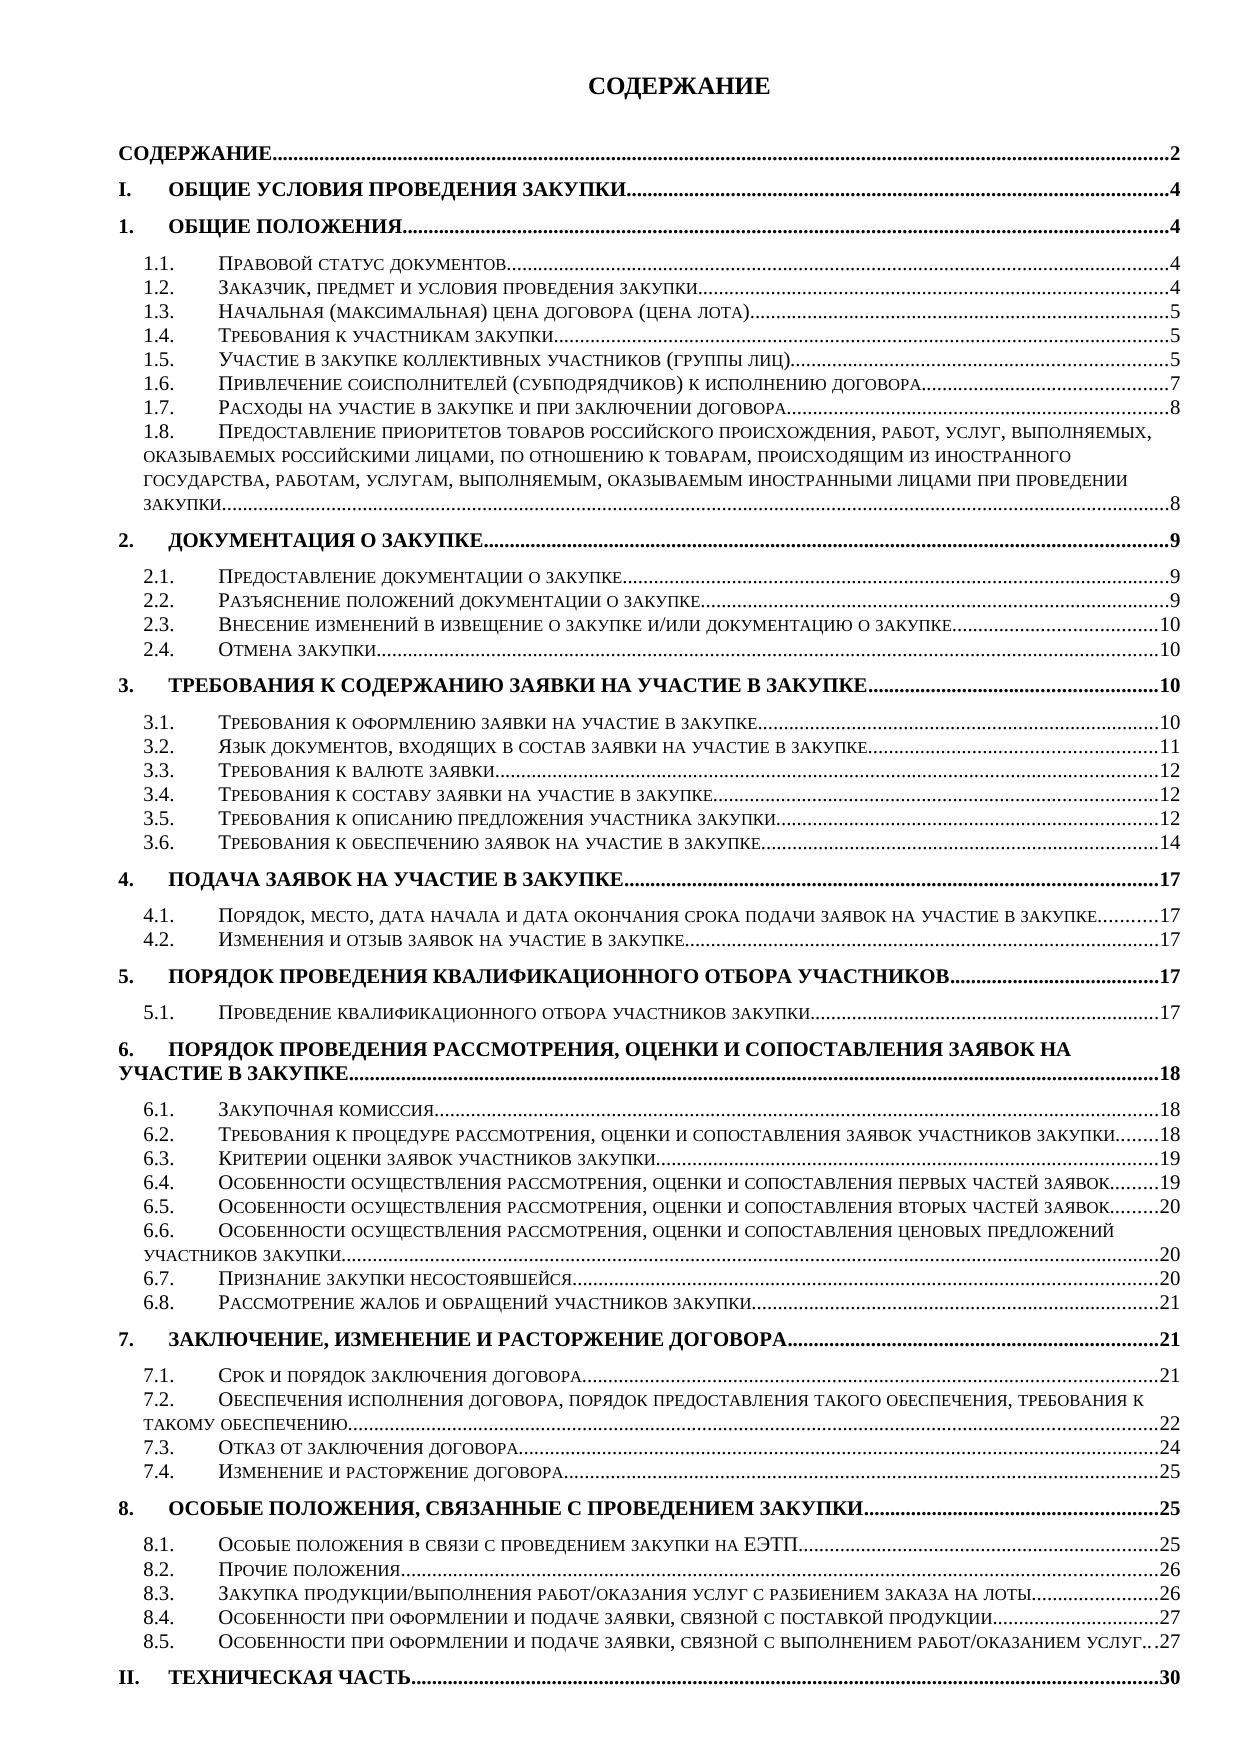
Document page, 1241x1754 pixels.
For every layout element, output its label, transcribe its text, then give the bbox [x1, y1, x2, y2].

text 1.2. Заказчик, предмет и условия проведения закупки. 4 [143, 274, 1181, 299]
text СОДЕРЖАНИЕ 2 [118, 141, 1181, 165]
text 6.4. Особенности осуществления рассмотрения, оценки и сопоставления первых частей заявок 19 [143, 1169, 1181, 1194]
text 1.8. Предоставление приоритетов товаров российского происхождения, работ, услуг, выполняемых, оказываемых российскими лицами, по отношению к товарам, происходящим из иностранного государства, работам, услугам, выполняемым, оказываемым иностранными лицами при проведении закупки 8 [143, 419, 1181, 515]
text 6.2. Требования к процедуре рассмотрения, оценки и сопоставления заявок участников закупки 18 [143, 1121, 1181, 1146]
text 2.1. Предоставление документации о закупке 9 [143, 564, 1181, 588]
text 7. ЗАКЛЮЧЕНИЕ, ИЗМЕНЕНИЕ И РАСТОРЖЕНИЕ ДОГОВОРА 21 [118, 1326, 1181, 1351]
text 6.6. Особенности осуществления рассмотрения, оценки и сопоставления ценовых предложений участников закупки 20 [143, 1218, 1181, 1266]
text 7.4. Изменение и расторжение договора 25 [143, 1459, 1181, 1483]
text II. ТЕХНИЧЕСКАЯ ЧАСТЬ 30 [118, 1665, 1181, 1689]
text 7.2. Обеспечения исполнения договора, порядок предоставления такого обеспечения, требования к такому обеспечению 22 [143, 1387, 1181, 1435]
text 4.2. Изменения и отзыв заявок на участие в закупке 17 [143, 927, 1181, 951]
text 8. ОСОБЫЕ ПОЛОЖЕНИЯ, СВЯЗАННЫЕ С ПРОВЕДЕНИЕМ ЗАКУПКИ 25 [118, 1496, 1181, 1520]
text 4.1. Порядок, место, дата начала и дата окончания срока подачи заявок на участие в закупке 17 [143, 903, 1181, 927]
text 8.5. Особенности при оформлении и подаче заявки, связной с выполнением работ/оказанием услуг. 27 [143, 1629, 1181, 1653]
text 1.5. Участие в закупке коллективных участников (группы лиц) 5 [143, 347, 1181, 371]
subtitle СОДЕРЖАНИЕ [177, 71, 1181, 99]
text 2.3. Внесение изменений в извещение о закупке и/или документацию о закупке 10 [143, 612, 1181, 636]
text 4. ПОДАЧА ЗАЯВОК НА УЧАСТИЕ В ЗАКУПКЕ 17 [118, 866, 1181, 891]
text 3.4. Требования к составу заявки на участие в закупке 12 [143, 782, 1181, 806]
text 5. ПОРЯДОК ПРОВЕДЕНИЯ КВАЛИФИКАЦИОННОГО ОТБОРА УЧАСТНИКОВ 17 [118, 964, 1181, 988]
text 3.5. Требования к описанию предложения участника закупки 12 [143, 806, 1181, 830]
text 6.8. Рассмотрение жалоб и обращений участников закупки 21 [143, 1290, 1181, 1314]
text 3.3. Требования к валюте заявки 12 [143, 758, 1181, 782]
text 2.2. Разъяснение положений документации о закупке 9 [143, 588, 1181, 612]
text 8.1. Особые положения в связи с проведением закупки на ЕЭТП 25 [143, 1532, 1181, 1556]
text 6.1. Закупочная комиссия 18 [143, 1097, 1181, 1121]
text 1.3. Начальная (максимальная) цена договора (цена лота) 5 [143, 299, 1181, 323]
text 6.7. Признание закупки несостоявшейся 20 [143, 1266, 1181, 1290]
text 8.3. Закупка продукции/выполнения работ/оказания услуг с разбиением заказа на лоты 26 [143, 1581, 1181, 1604]
text 2. ДОКУМЕНТАЦИЯ О ЗАКУПКЕ 9 [118, 528, 1181, 552]
text 2.4. Отмена закупки 10 [143, 636, 1181, 661]
text I. ОБЩИЕ УСЛОВИЯ ПРОВЕДЕНИЯ закупки 4 [118, 177, 1181, 201]
text 7.3. Отказ от заключения договора 24 [143, 1435, 1181, 1459]
text 8.2. Прочие положения 26 [143, 1556, 1181, 1581]
text 1.1. Правовой статус документов 4 [143, 251, 1181, 274]
text 3.1. Требования к оформлению заявки на участие в закупке 10 [143, 709, 1181, 734]
text 7.1. Срок и порядок заключения договора 21 [143, 1363, 1181, 1387]
text 3.2. Язык документов, входящих в состав заявки на участие в закупке 11 [143, 734, 1181, 758]
text 3. ТРЕБОВАНИЯ К СОДЕРЖАНИЮ ЗАЯВКИ НА УЧАСТИЕ В ЗАКУПКЕ 10 [118, 673, 1181, 697]
text 6.3. Критерии оценки заявок участников закупки 19 [143, 1146, 1181, 1169]
text 5.1. Проведение квалификационного отбора участников закупки 17 [143, 1000, 1181, 1024]
text 1.4. Требования к участникам закупки 5 [143, 323, 1181, 347]
text 1. ОБЩИЕ ПОЛОЖЕНИЯ 4 [118, 214, 1181, 238]
text 3.6. Требования к обеспечению заявок на участие в закупке 14 [143, 830, 1181, 854]
text 1.7. Расходы на участие в закупке и при заключении договора 8 [143, 395, 1181, 419]
text 6.5. Особенности осуществления рассмотрения, оценки и сопоставления вторых частей заявок 20 [143, 1194, 1181, 1218]
text 1.6. Привлечение соисполнителей (субподрядчиков) к исполнению договора 7 [143, 371, 1181, 395]
text 8.4. Особенности при оформлении и подаче заявки, связной с поставкой продукции 27 [143, 1604, 1181, 1629]
text 6. ПОРЯДОК ПРОВЕДЕНИЯ РАССМОТРЕНИЯ, ОЦЕНКИ И СОПОСТАВЛЕНИЯ ЗАЯВОК НА УЧАСТИЕ В ЗАКУПКЕ 18 [118, 1037, 1181, 1085]
